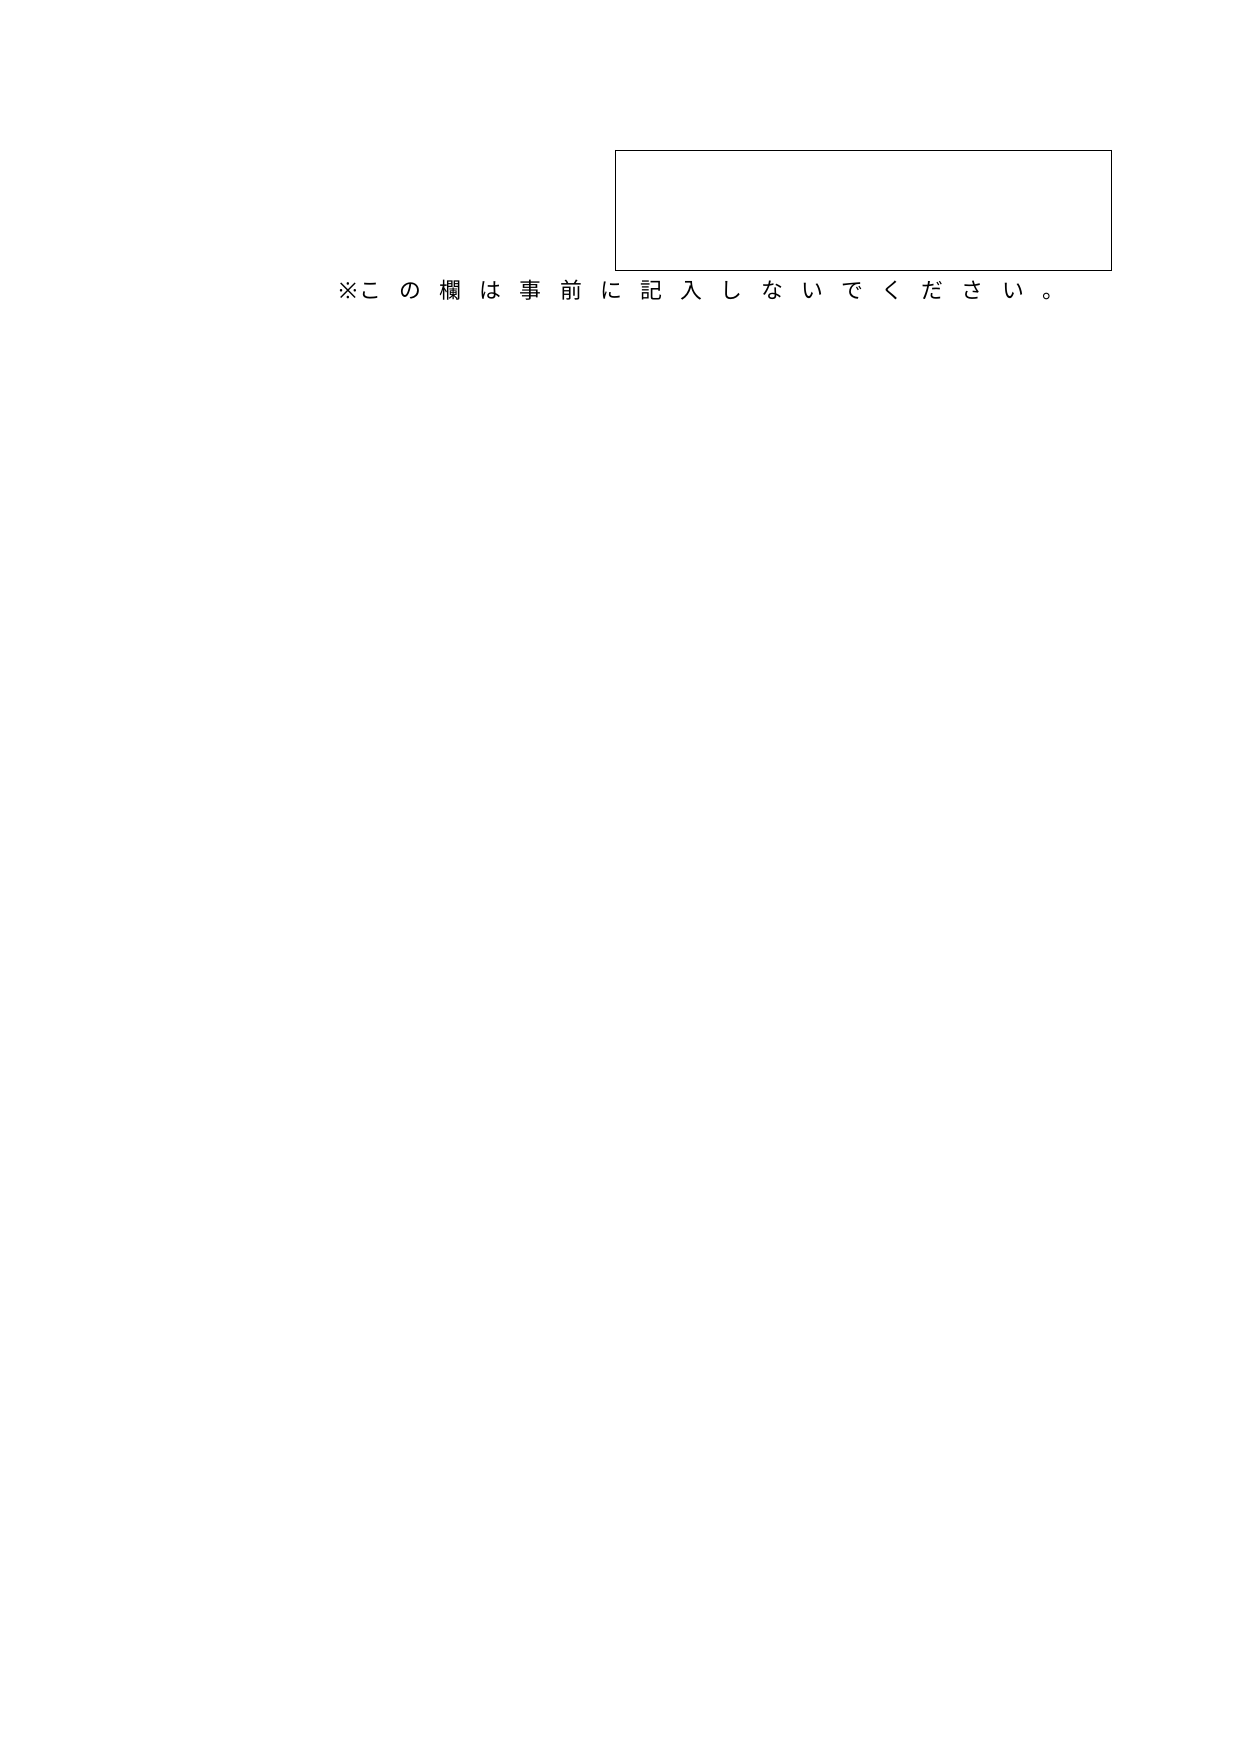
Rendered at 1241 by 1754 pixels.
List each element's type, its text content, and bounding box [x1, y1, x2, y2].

table_header [616, 151, 1111, 270]
text ※この欄は事前に記入しないでください。 [158, 271, 1082, 306]
